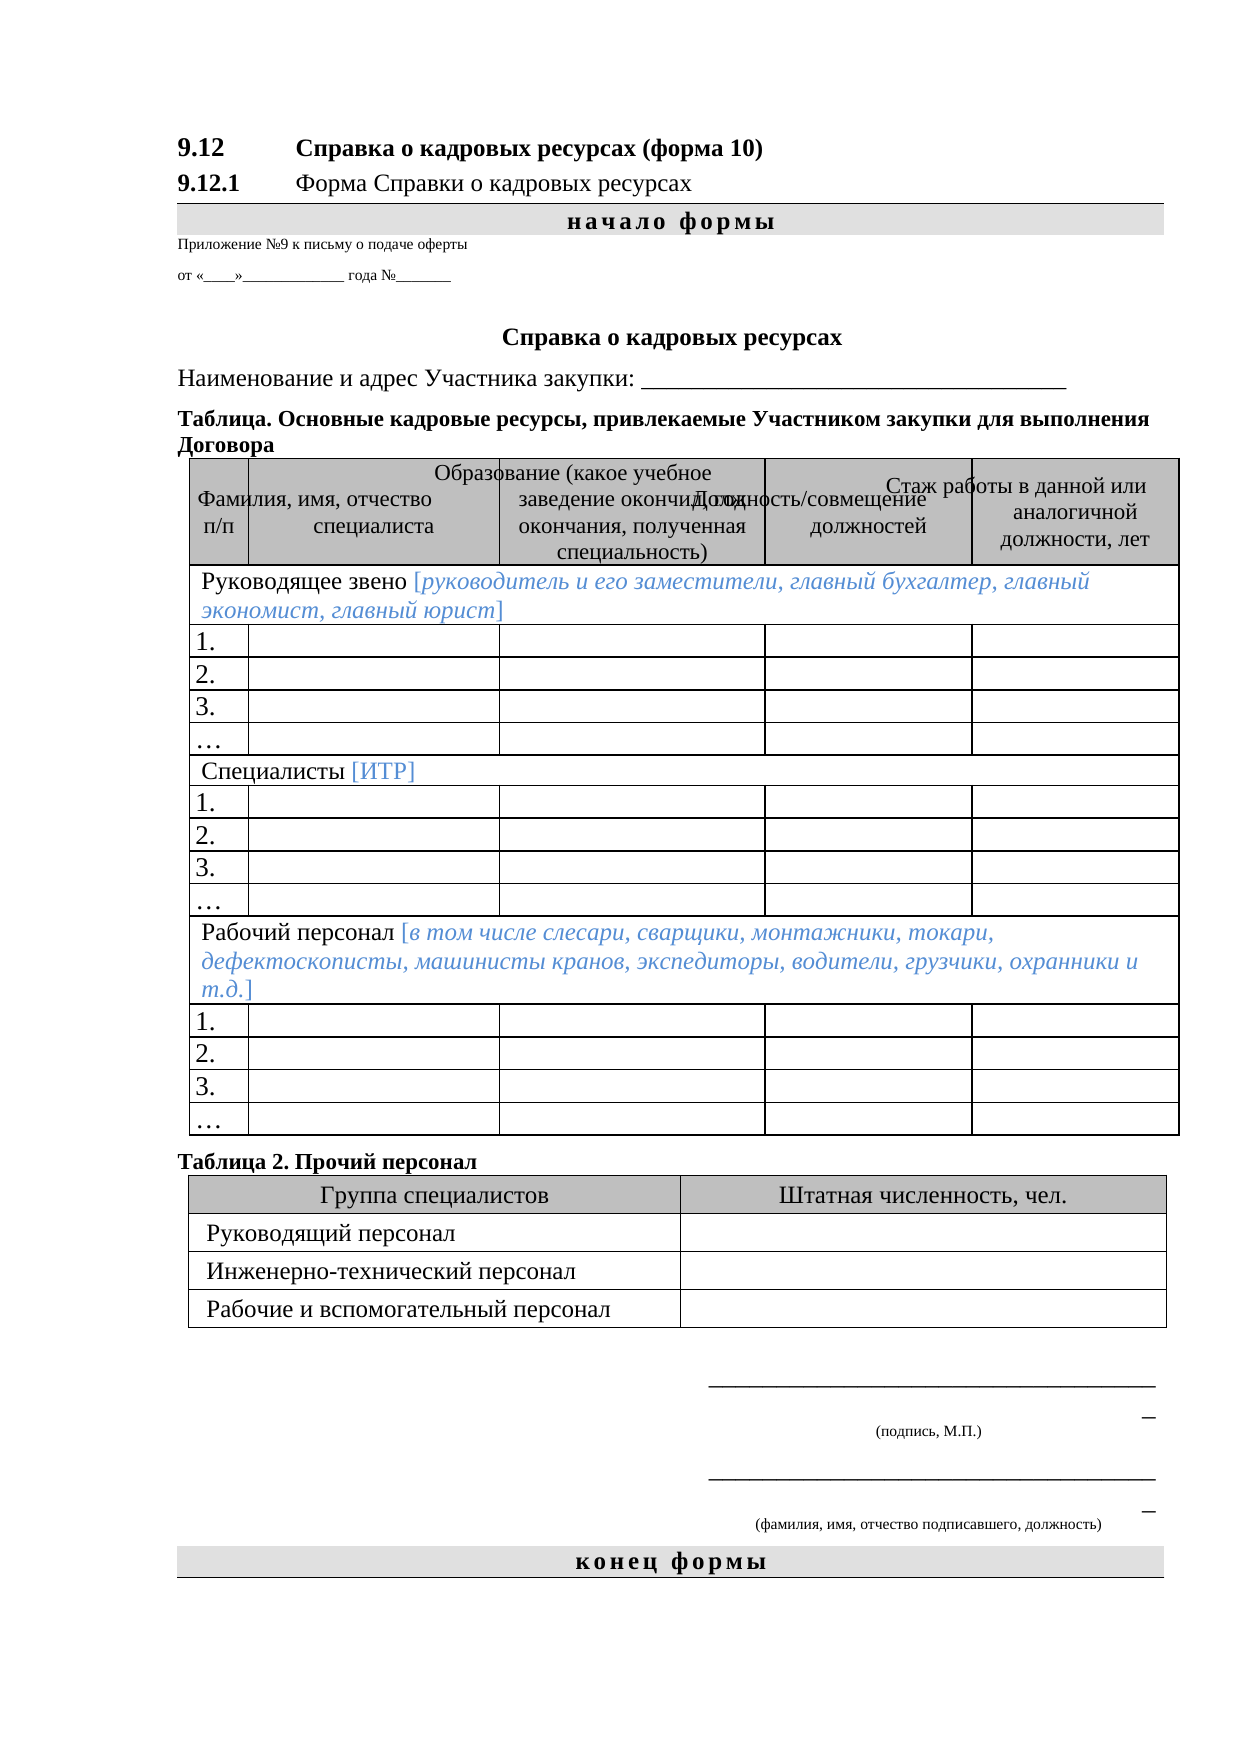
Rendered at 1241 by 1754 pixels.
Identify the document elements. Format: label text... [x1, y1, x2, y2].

table_cell [500, 786, 764, 817]
table_cell [500, 658, 764, 689]
table_cell [766, 658, 971, 689]
table_cell [973, 1005, 1178, 1036]
table_cell [681, 1214, 1166, 1251]
table_cell [190, 691, 248, 722]
table_cell [249, 1070, 499, 1101]
table_cell [500, 819, 764, 850]
list Справка о кадровых ресурсах (форма 10) [177, 131, 1167, 162]
text Таблица 2. Прочий персонал [177, 1148, 1167, 1174]
table_cell Рабочие и вспомогательный персонал [189, 1290, 680, 1327]
table_cell [500, 691, 764, 722]
list Форма Справки о кадровых ресурсах [177, 168, 1167, 197]
table_cell [973, 884, 1178, 915]
table_cell [500, 852, 764, 883]
table_cell [766, 884, 971, 915]
table_cell [973, 852, 1178, 883]
table_cell [973, 691, 1178, 722]
table_cell [249, 1005, 499, 1036]
table_header Должность/совмещение должностей [766, 459, 971, 564]
text Таблица. Основные кадровые ресурсы, привлекаемые Участником закупки для выполнения Договора [177, 405, 1167, 457]
table_cell [190, 852, 248, 883]
table_cell [190, 1005, 248, 1036]
table_cell [766, 691, 971, 722]
table_cell [973, 1070, 1178, 1101]
table_header Фамилия, имя, отчество специалиста [249, 459, 499, 564]
table_cell [190, 1038, 248, 1069]
table_header Штатная численность, чел. [681, 1176, 1166, 1213]
table_cell [249, 884, 499, 915]
table_cell [500, 1103, 764, 1134]
table_cell [249, 852, 499, 883]
table_cell [190, 819, 248, 850]
table_cell __________________________________ (фамилия, имя, отчество подписавшего, должность) [691, 1453, 1167, 1546]
table_cell [249, 723, 499, 754]
text начало формы [177, 204, 1164, 235]
text конец формы [177, 1546, 1164, 1577]
table_cell [190, 1070, 248, 1101]
table_cell [766, 1005, 971, 1036]
table_cell … [190, 884, 248, 915]
table_cell [249, 1038, 499, 1069]
table_header Стаж работы в данной или аналогичной должности, лет [973, 459, 1178, 564]
table_header Образование (какое учебное заведение окончил, год окончания, полученная специальность) [500, 459, 764, 564]
table_cell … [190, 723, 248, 754]
table_cell [500, 723, 764, 754]
text Справка о кадровых ресурсах [177, 322, 1167, 351]
table_cell Руководящее звено [руководитель и его заместители, главный бухгалтер, главный экономист, главный юрист] [190, 566, 1178, 623]
table_cell [249, 691, 499, 722]
table_header __________________________________ (подпись, М.П.) [691, 1328, 1167, 1453]
table_cell Руководящий персонал [189, 1214, 680, 1251]
table_cell [500, 625, 764, 656]
table_cell [190, 786, 248, 817]
text Приложение №9 к письму о подаче оферты от «____»_____________ года №_______ [177, 235, 1167, 297]
table_header Группа специалистов [189, 1176, 680, 1213]
table_cell [973, 819, 1178, 850]
table_cell [190, 625, 248, 656]
table_cell [681, 1290, 1166, 1327]
table_cell [766, 1103, 971, 1134]
table_cell Рабочий персонал [в том числе слесари, сварщики, монтажники, токари, дефектоскописты, машинисты кранов, экспедиторы, водители, грузчики, охранники и т.д.] [190, 917, 1178, 1003]
table_cell [249, 786, 499, 817]
table_cell Инженерно-технический персонал [189, 1252, 680, 1289]
table_cell Специалисты [ИТР] [190, 756, 1178, 784]
table_cell [500, 1070, 764, 1101]
table_cell [973, 786, 1178, 817]
table_cell [249, 819, 499, 850]
table_cell [973, 658, 1178, 689]
table_cell [249, 1103, 499, 1134]
table_cell [500, 1005, 764, 1036]
table_cell [766, 625, 971, 656]
table_cell [500, 884, 764, 915]
table_cell [766, 1070, 971, 1101]
table_cell [973, 723, 1178, 754]
table_cell [766, 819, 971, 850]
table_cell [500, 1038, 764, 1069]
table_cell [766, 1038, 971, 1069]
table_cell … [190, 1103, 248, 1134]
table_cell [249, 658, 499, 689]
table_cell [973, 1103, 1178, 1134]
table_cell [973, 625, 1178, 656]
table_cell [766, 786, 971, 817]
table_cell [190, 658, 248, 689]
table_header № п/п [190, 459, 248, 564]
table_cell [766, 723, 971, 754]
table_cell [249, 625, 499, 656]
table_cell [973, 1038, 1178, 1069]
table_cell [681, 1252, 1166, 1289]
text Наименование и адрес Участника закупки: __________________________________ [177, 363, 1167, 392]
table_cell [766, 852, 971, 883]
